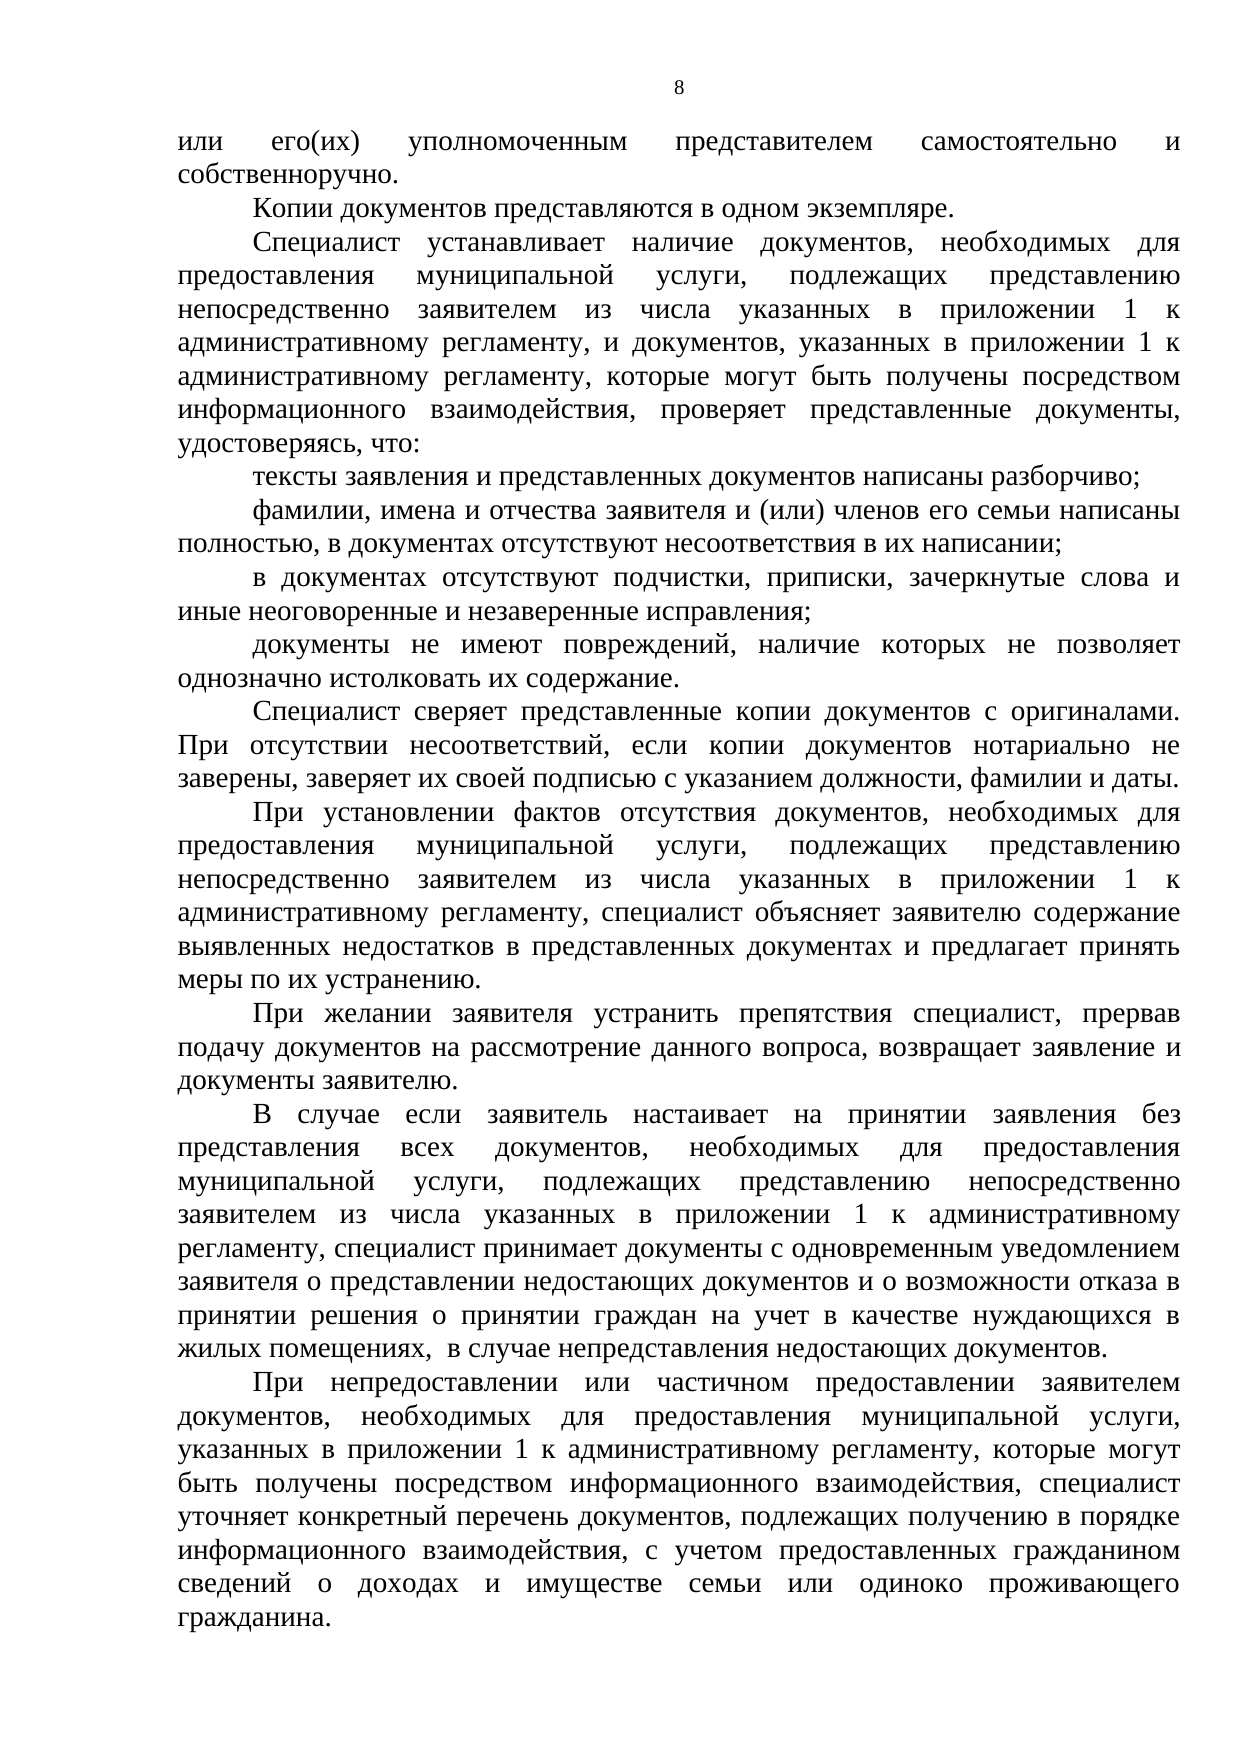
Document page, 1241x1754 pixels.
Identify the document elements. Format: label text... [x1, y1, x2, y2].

text Копии документов представляются в одном экземпляре. [177, 190, 1181, 224]
text Специалист устанавливает наличие документов, необходимых для предоставления муниципальной услуги, подлежащих представлению непосредственно заявителем из числа указанных в приложении 1 к административному регламенту, и документов, указанных в приложении 1 к административному регламенту, которые могут быть получены посредством информационного взаимодействия, проверяет представленные документы, удостоверяясь, что: [177, 224, 1181, 458]
text фамилии, имена и отчества заявителя и (или) членов его семьи написаны полностью, в документах отсутствуют несоответствия в их написании; [177, 492, 1181, 559]
text При непредоставлении или частичном предоставлении заявителем документов, необходимых для предоставления муниципальной услуги, указанных в приложении 1 к административному регламенту, которые могут быть получены посредством информационного взаимодействия, специалист уточняет конкретный перечень документов, подлежащих получению в порядке информационного взаимодействия, с учетом предоставленных гражданином сведений о доходах и имуществе семьи или одиноко проживающего гражданина. [177, 1364, 1181, 1632]
text Специалист сверяет представленные копии документов с оригиналами. При отсутствии несоответствий, если копии документов нотариально не заверены, заверяет их своей подписью с указанием должности, фамилии и даты. [177, 693, 1181, 794]
text документы не имеют повреждений, наличие которых не позволяет однозначно истолковать их содержание. [177, 626, 1181, 693]
text При желании заявителя устранить препятствия специалист, прервав подачу документов на рассмотрение данного вопроса, возвращает заявление и документы заявителю. [177, 995, 1181, 1096]
text в документах отсутствуют подчистки, приписки, зачеркнутые слова и иные неоговоренные и незаверенные исправления; [177, 559, 1181, 626]
text В случае если заявитель настаивает на принятии заявления без представления всех документов, необходимых для предоставления муниципальной услуги, подлежащих представлению непосредственно заявителем из числа указанных в приложении 1 к административному регламенту, специалист принимает документы с одновременным уведомлением заявителя о представлении недостающих документов и о возможности отказа в принятии решения о принятии граждан на учет в качестве нуждающихся в жилых помещениях, в случае непредставления недостающих документов. [177, 1096, 1181, 1364]
text При установлении фактов отсутствия документов, необходимых для предоставления муниципальной услуги, подлежащих представлению непосредственно заявителем из числа указанных в приложении 1 к административному регламенту, специалист объясняет заявителю содержание выявленных недостатков в представленных документах и предлагает принять меры по их устранению. [177, 794, 1181, 995]
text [177, 123, 1181, 190]
text тексты заявления и представленных документов написаны разборчиво; [177, 458, 1181, 492]
